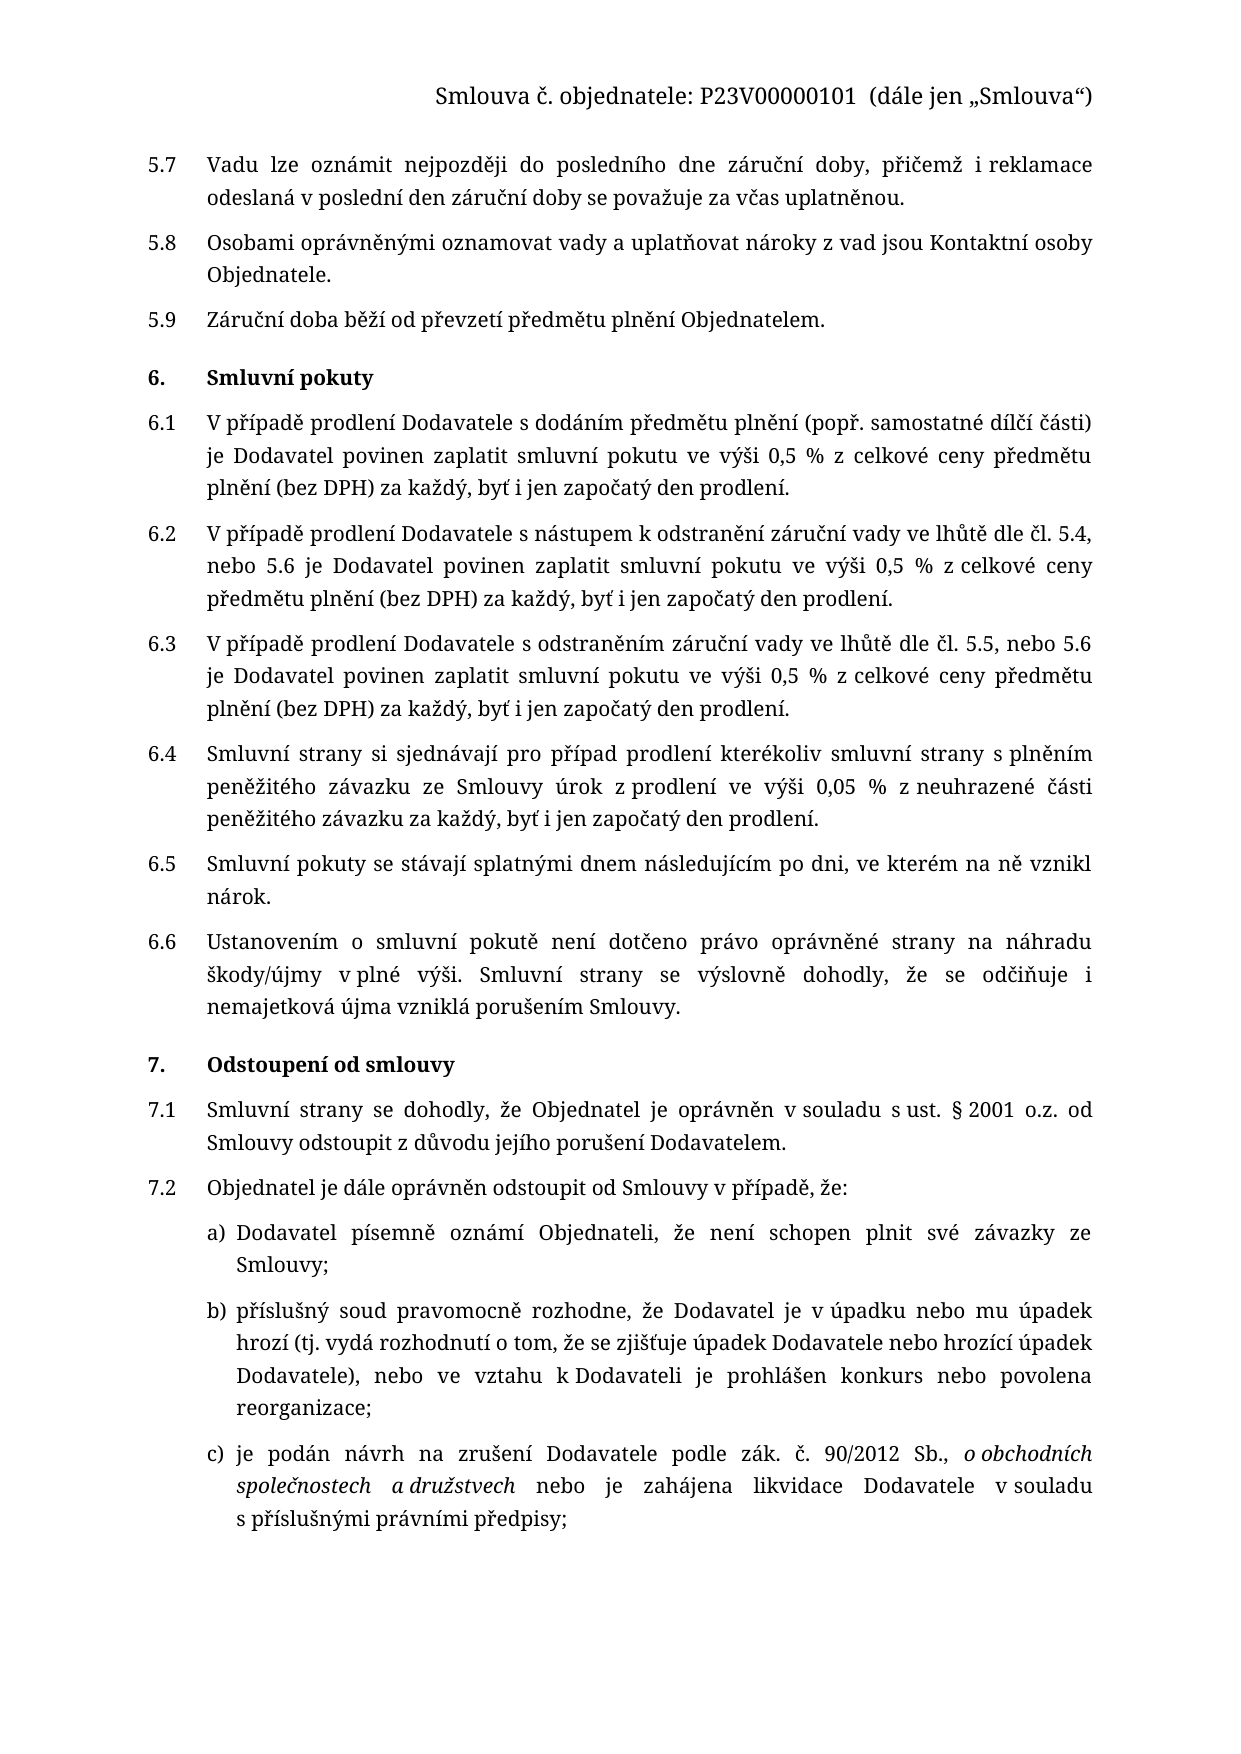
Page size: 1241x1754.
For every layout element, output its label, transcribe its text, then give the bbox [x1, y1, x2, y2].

list Odstoupení od smlouvy [148, 1050, 1093, 1078]
list je podán návrh na zrušení Dodavatele podle zák. č. 90/2012 Sb., o obchodních společnostech a družstvech nebo je zahájena likvidace Dodavatele v souladu s příslušnými právními předpisy; [207, 1439, 1093, 1532]
list Dodavatel písemně oznámí Objednateli, že není schopen plnit své závazky ze Smlouvy; [207, 1218, 1093, 1279]
list Objednatel je dále oprávněn odstoupit od Smlouvy v případě, že: [148, 1173, 1093, 1201]
list V případě prodlení Dodavatele s nástupem k odstranění záruční vady ve lhůtě dle čl. 5.4, nebo 5.6 je Dodavatel povinen zaplatit smluvní pokutu ve výši 0,5 % z celkové ceny předmětu plnění (bez DPH) za každý, byť i jen započatý den prodlení. [148, 519, 1093, 612]
list Záruční doba běží od převzetí předmětu plnění Objednatelem. [148, 306, 1093, 334]
list Osobami oprávněnými oznamovat vady a uplatňovat nároky z vad jsou Kontaktní osoby Objednatele. [148, 228, 1093, 289]
list Smluvní strany si sjednávají pro případ prodlení kterékoliv smluvní strany s plněním peněžitého závazku ze Smlouvy úrok z prodlení ve výši 0,05 % z neuhrazené části peněžitého závazku za každý, byť i jen započatý den prodlení. [148, 739, 1093, 833]
list Smluvní strany se dohodly, že Objednatel je oprávněn v souladu s ust. § 2001 o.z. od Smlouvy odstoupit z důvodu jejího porušení Dodavatelem. [148, 1095, 1093, 1156]
list Smluvní pokuty se stávají splatnými dnem následujícím po dni, ve kterém na ně vznikl nárok. [148, 849, 1093, 911]
list Vadu lze oznámit nejpozději do posledního dne záruční doby, přičemž i reklamace odeslaná v poslední den záruční doby se považuje za včas uplatněnou. [148, 150, 1093, 211]
list Smluvní pokuty [148, 363, 1093, 392]
list V případě prodlení Dodavatele s odstraněním záruční vady ve lhůtě dle čl. 5.5, nebo 5.6 je Dodavatel povinen zaplatit smluvní pokutu ve výši 0,5 % z celkové ceny předmětu plnění (bez DPH) za každý, byť i jen započatý den prodlení. [148, 629, 1093, 723]
list Ustanovením o smluvní pokutě není dotčeno právo oprávněné strany na náhradu škody/újmy v plné výši. Smluvní strany se výslovně dohodly, že se odčiňuje i nemajetková újma vzniklá porušením Smlouvy. [148, 927, 1093, 1021]
list V případě prodlení Dodavatele s dodáním předmětu plnění (popř. samostatné dílčí části) je Dodavatel povinen zaplatit smluvní pokutu ve výši 0,5 % z celkové ceny předmětu plnění (bez DPH) za každý, byť i jen započatý den prodlení. [148, 408, 1093, 502]
list příslušný soud pravomocně rozhodne, že Dodavatel je v úpadku nebo mu úpadek hrozí (tj. vydá rozhodnutí o tom, že se zjišťuje úpadek Dodavatele nebo hrozící úpadek Dodavatele), nebo ve vztahu k Dodavateli je prohlášen konkurs nebo povolena reorganizace; [207, 1296, 1093, 1422]
